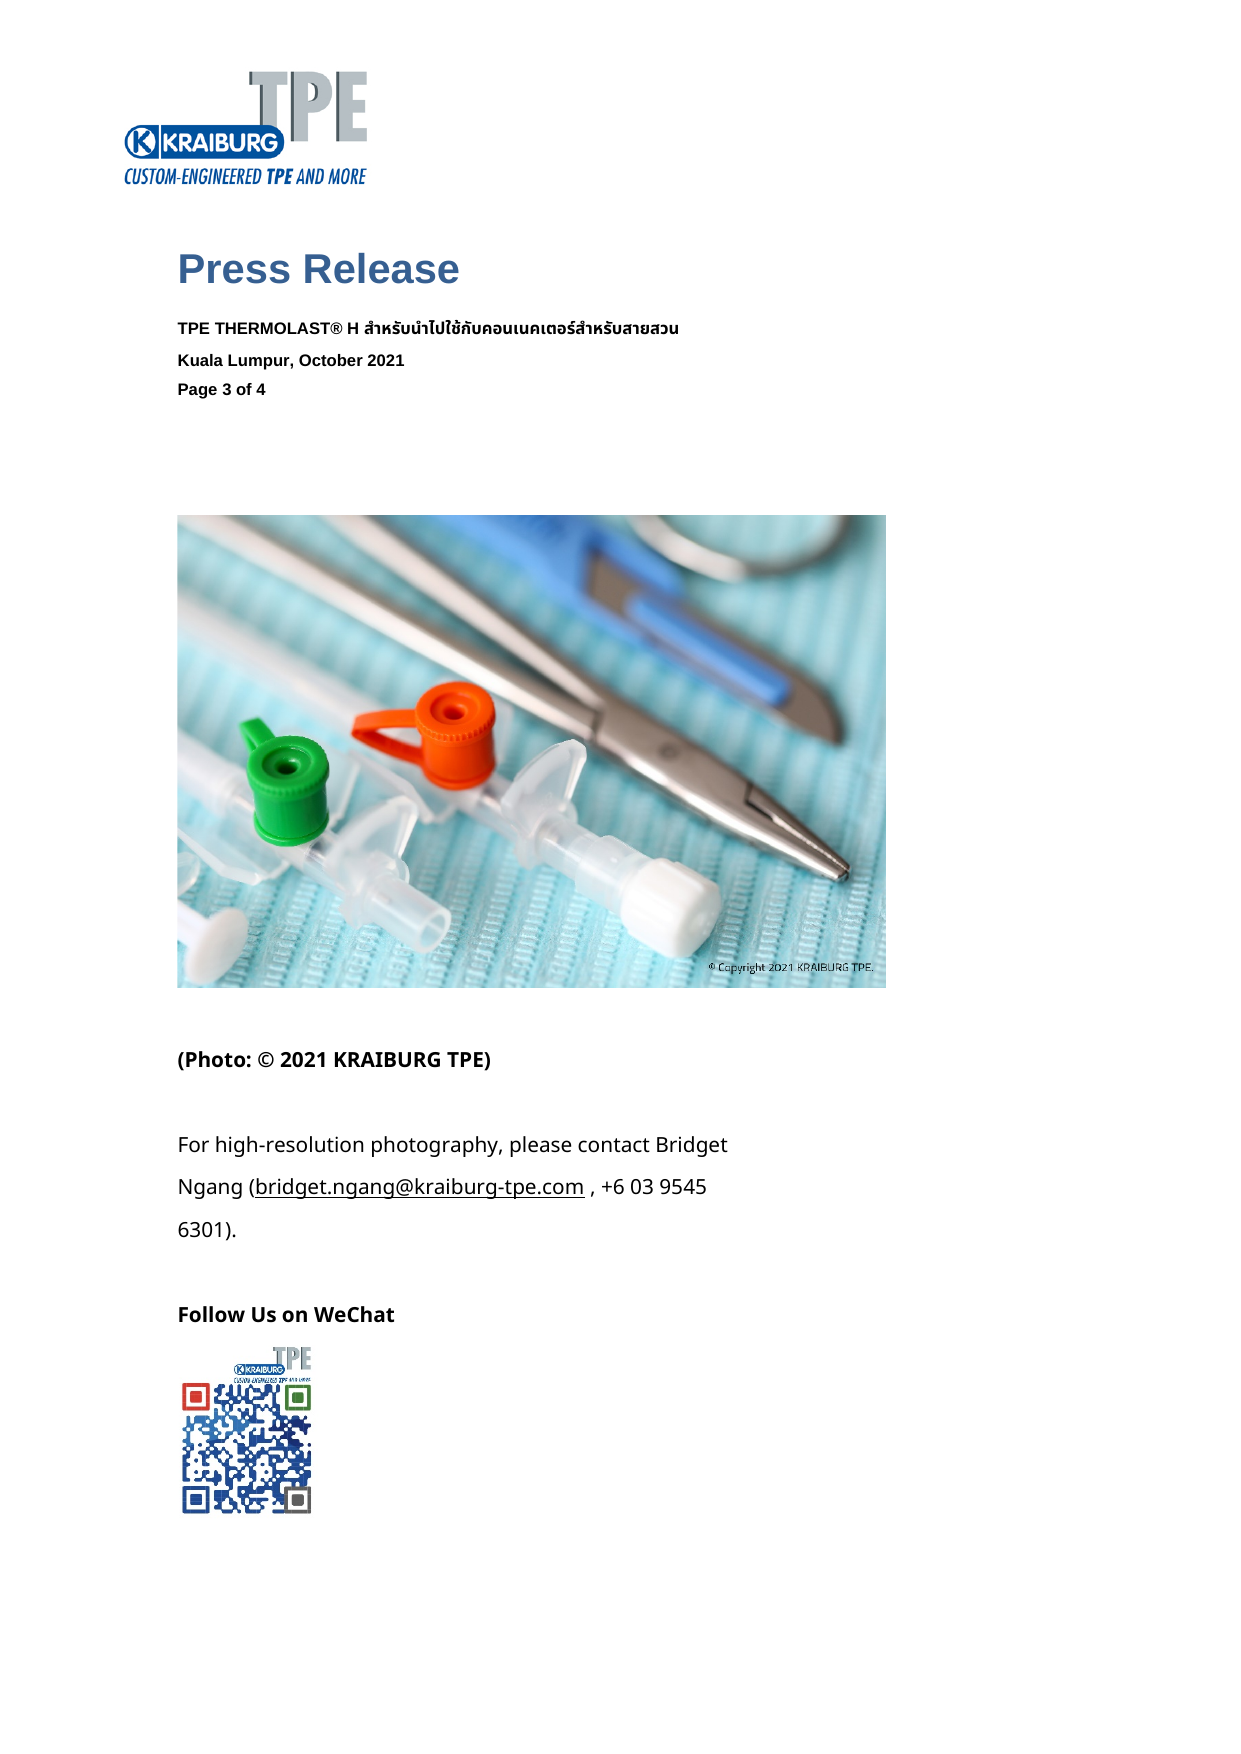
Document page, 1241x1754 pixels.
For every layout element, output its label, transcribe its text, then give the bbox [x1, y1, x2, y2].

text For high-resolution photography, please contact Bridget Ngang (bridget.ngang@kraiburg-tpe.com , +6 03 9545 6301). [177, 1130, 765, 1243]
picture [177, 515, 886, 988]
picture [112, 55, 379, 200]
picture [177, 1342, 319, 1520]
text Follow Us on WeChat [177, 1300, 765, 1329]
text (Photo: © 2021 KRAIBURG TPE) [177, 1045, 709, 1073]
